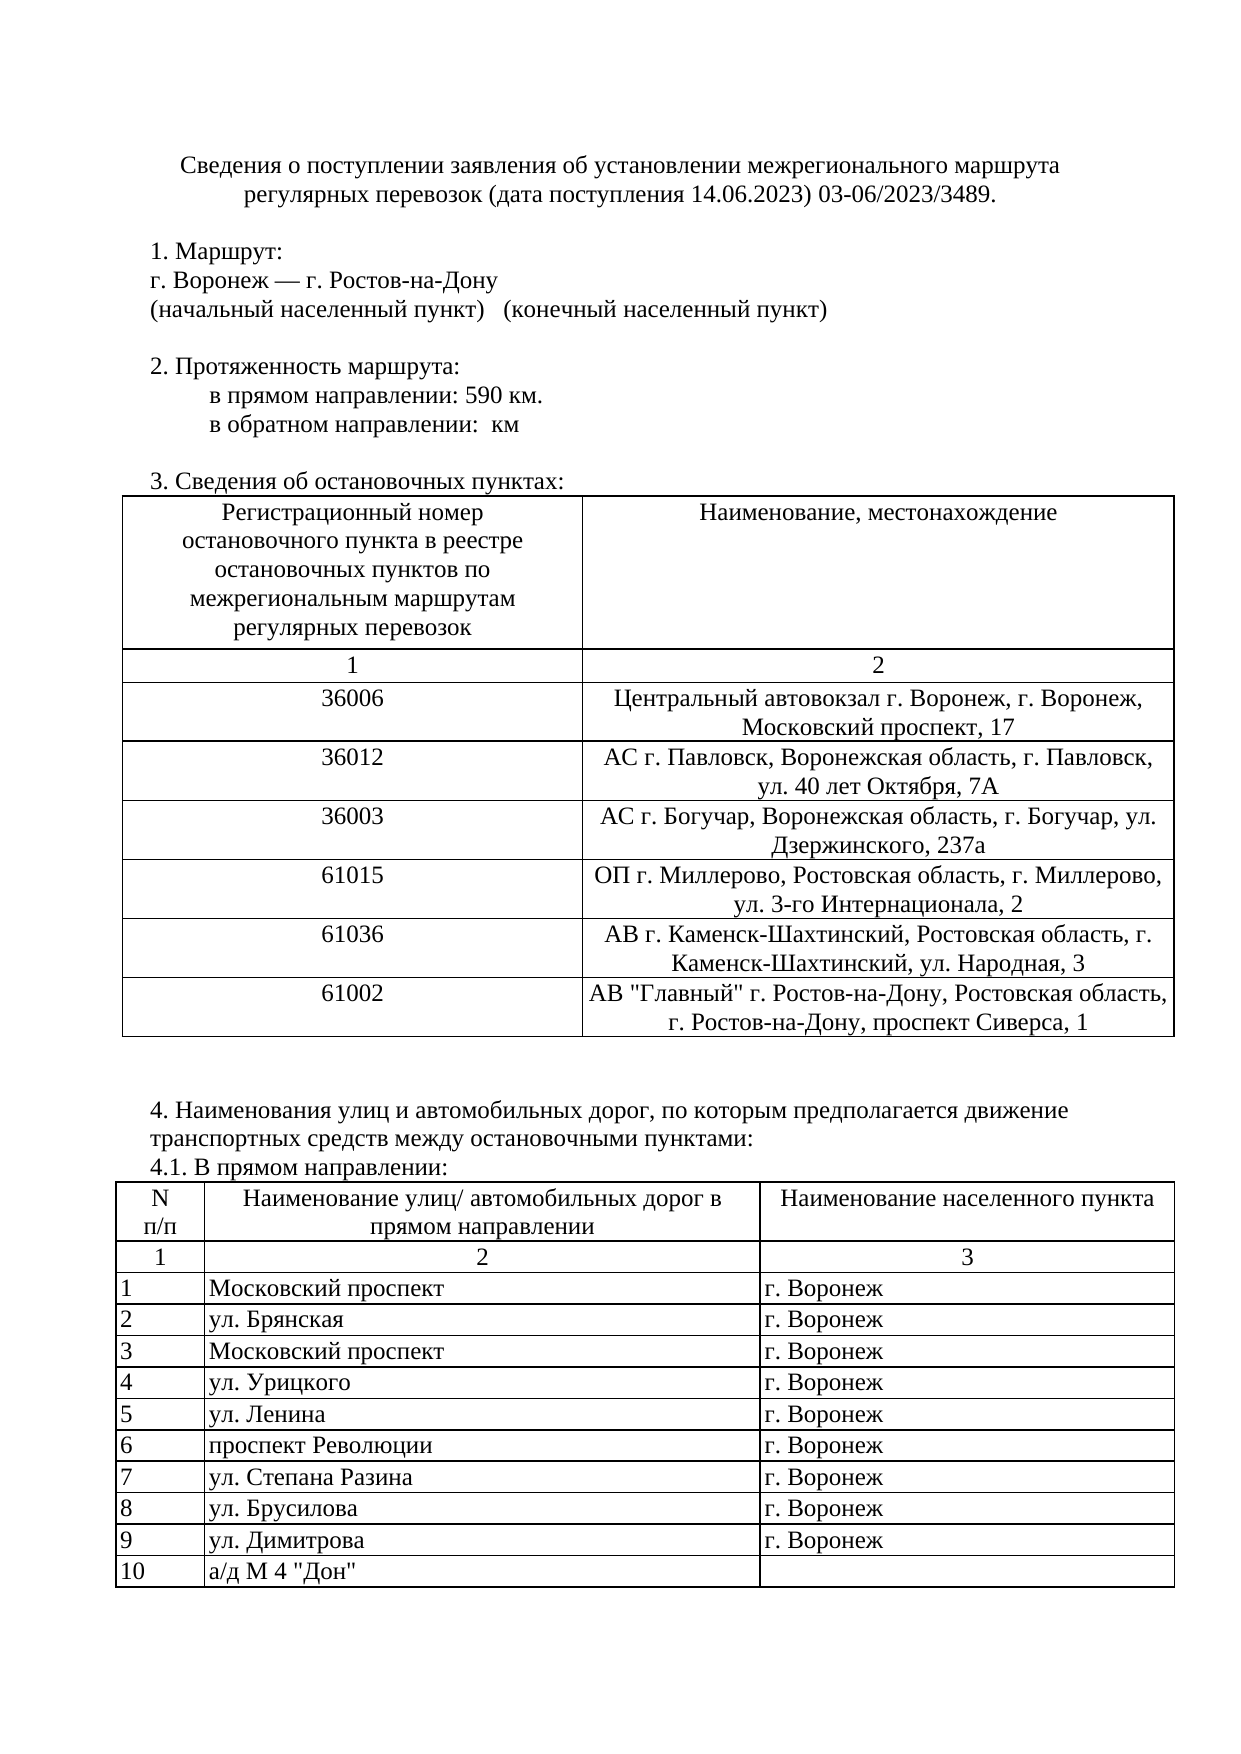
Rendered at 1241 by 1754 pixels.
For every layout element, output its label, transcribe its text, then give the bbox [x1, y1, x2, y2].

table_cell 4 [117, 1368, 204, 1397]
table_cell г. Воронеж [761, 1399, 1174, 1429]
table_cell 2 [583, 650, 1173, 681]
table_cell ул. Брусилова [205, 1493, 759, 1523]
table_cell 3 [761, 1242, 1174, 1272]
table_cell Московский проспект [205, 1273, 759, 1303]
table_cell 10 [117, 1556, 204, 1586]
table_cell ул. Брянская [205, 1305, 759, 1334]
text г. Воронеж — г. Ростов-на-Дону [150, 265, 1090, 294]
text 2. Протяженность маршрута: [150, 351, 1090, 380]
table_cell 2 [205, 1242, 759, 1272]
table_cell [761, 1556, 1174, 1586]
table_header Наименование населенного пункта [761, 1183, 1174, 1240]
table_cell 1 [123, 650, 582, 681]
table_cell а/д М 4 "Дон" [205, 1556, 759, 1586]
table_cell Центральный автовокзал г. Воронеж, г. Воронеж, Московский проспект, 17 [583, 683, 1173, 740]
table_cell Московский проспект [205, 1336, 759, 1366]
table_cell 61015 [123, 860, 582, 918]
table_cell г. Воронеж [761, 1305, 1174, 1334]
table_cell 61036 [123, 919, 582, 977]
table_cell 9 [117, 1525, 204, 1555]
table_cell 7 [117, 1462, 204, 1492]
table_cell 8 [117, 1493, 204, 1523]
table_cell АВ "Главный" г. Ростов-на-Дону, Ростовская область, г. Ростов-на-Дону, проспект Сиверса, 1 [583, 978, 1173, 1036]
table_cell ул. Степана Разина [205, 1462, 759, 1492]
table_cell ул. Урицкого [205, 1368, 759, 1397]
table_cell ОП г. Миллерово, Ростовская область, г. Миллерово, ул. 3-го Интернационала, 2 [583, 860, 1173, 918]
table_cell 1 [117, 1273, 204, 1303]
table_cell АС г. Богучар, Воронежская область, г. Богучар, ул. Дзержинского, 237а [583, 801, 1173, 858]
table_header Регистрационный номер остановочного пункта в реестре остановочных пунктов по межрегиональным маршрутам регулярных перевозок [123, 497, 582, 648]
table_cell 61002 [123, 978, 582, 1036]
table_cell ул. Ленина [205, 1399, 759, 1429]
table_cell г. Воронеж [761, 1336, 1174, 1366]
text в прямом направлении: 590 км. [150, 380, 1090, 409]
table_cell г. Воронеж [761, 1273, 1174, 1303]
text 4.1. В прямом направлении: [150, 1152, 1090, 1181]
table_cell 36006 [123, 683, 582, 740]
text (начальный населенный пункт) (конечный населенный пункт) [150, 294, 1090, 322]
table_cell г. Воронеж [761, 1368, 1174, 1397]
table_cell 1 [117, 1242, 204, 1272]
table_cell 3 [117, 1336, 204, 1366]
text Сведения о поступлении заявления об установлении межрегионального маршрута регулярных перевозок (дата поступления 14.06.2023) 03-06/2023/3489. [150, 150, 1090, 207]
table_cell 5 [117, 1399, 204, 1429]
text 3. Сведения об остановочных пунктах: [150, 466, 1090, 495]
table_header Наименование улиц/ автомобильных дорог в прямом направлении [205, 1183, 759, 1240]
table_cell 6 [117, 1431, 204, 1460]
table_cell АС г. Павловск, Воронежская область, г. Павловск, ул. 40 лет Октября, 7А [583, 742, 1173, 799]
table_header Наименование, местонахождение [583, 497, 1173, 648]
table_cell г. Воронеж [761, 1493, 1174, 1523]
table_cell г. Воронеж [761, 1431, 1174, 1460]
table_cell ул. Димитрова [205, 1525, 759, 1555]
table_cell 36012 [123, 742, 582, 799]
text 1. Маршрут: [150, 236, 1090, 265]
table_cell проспект Революции [205, 1431, 759, 1460]
table_cell г. Воронеж [761, 1525, 1174, 1555]
table_cell г. Воронеж [761, 1462, 1174, 1492]
text в обратном направлении: км [150, 409, 1090, 437]
table_cell 2 [117, 1305, 204, 1334]
table_cell 36003 [123, 801, 582, 858]
text 4. Наименования улиц и автомобильных дорог, по которым предполагается движение транспортных средств между остановочными пунктами: [150, 1095, 1090, 1152]
table_cell АВ г. Каменск-Шахтинский, Ростовская область, г. Каменск-Шахтинский, ул. Народная, 3 [583, 919, 1173, 977]
table_header N п/п [117, 1183, 204, 1240]
